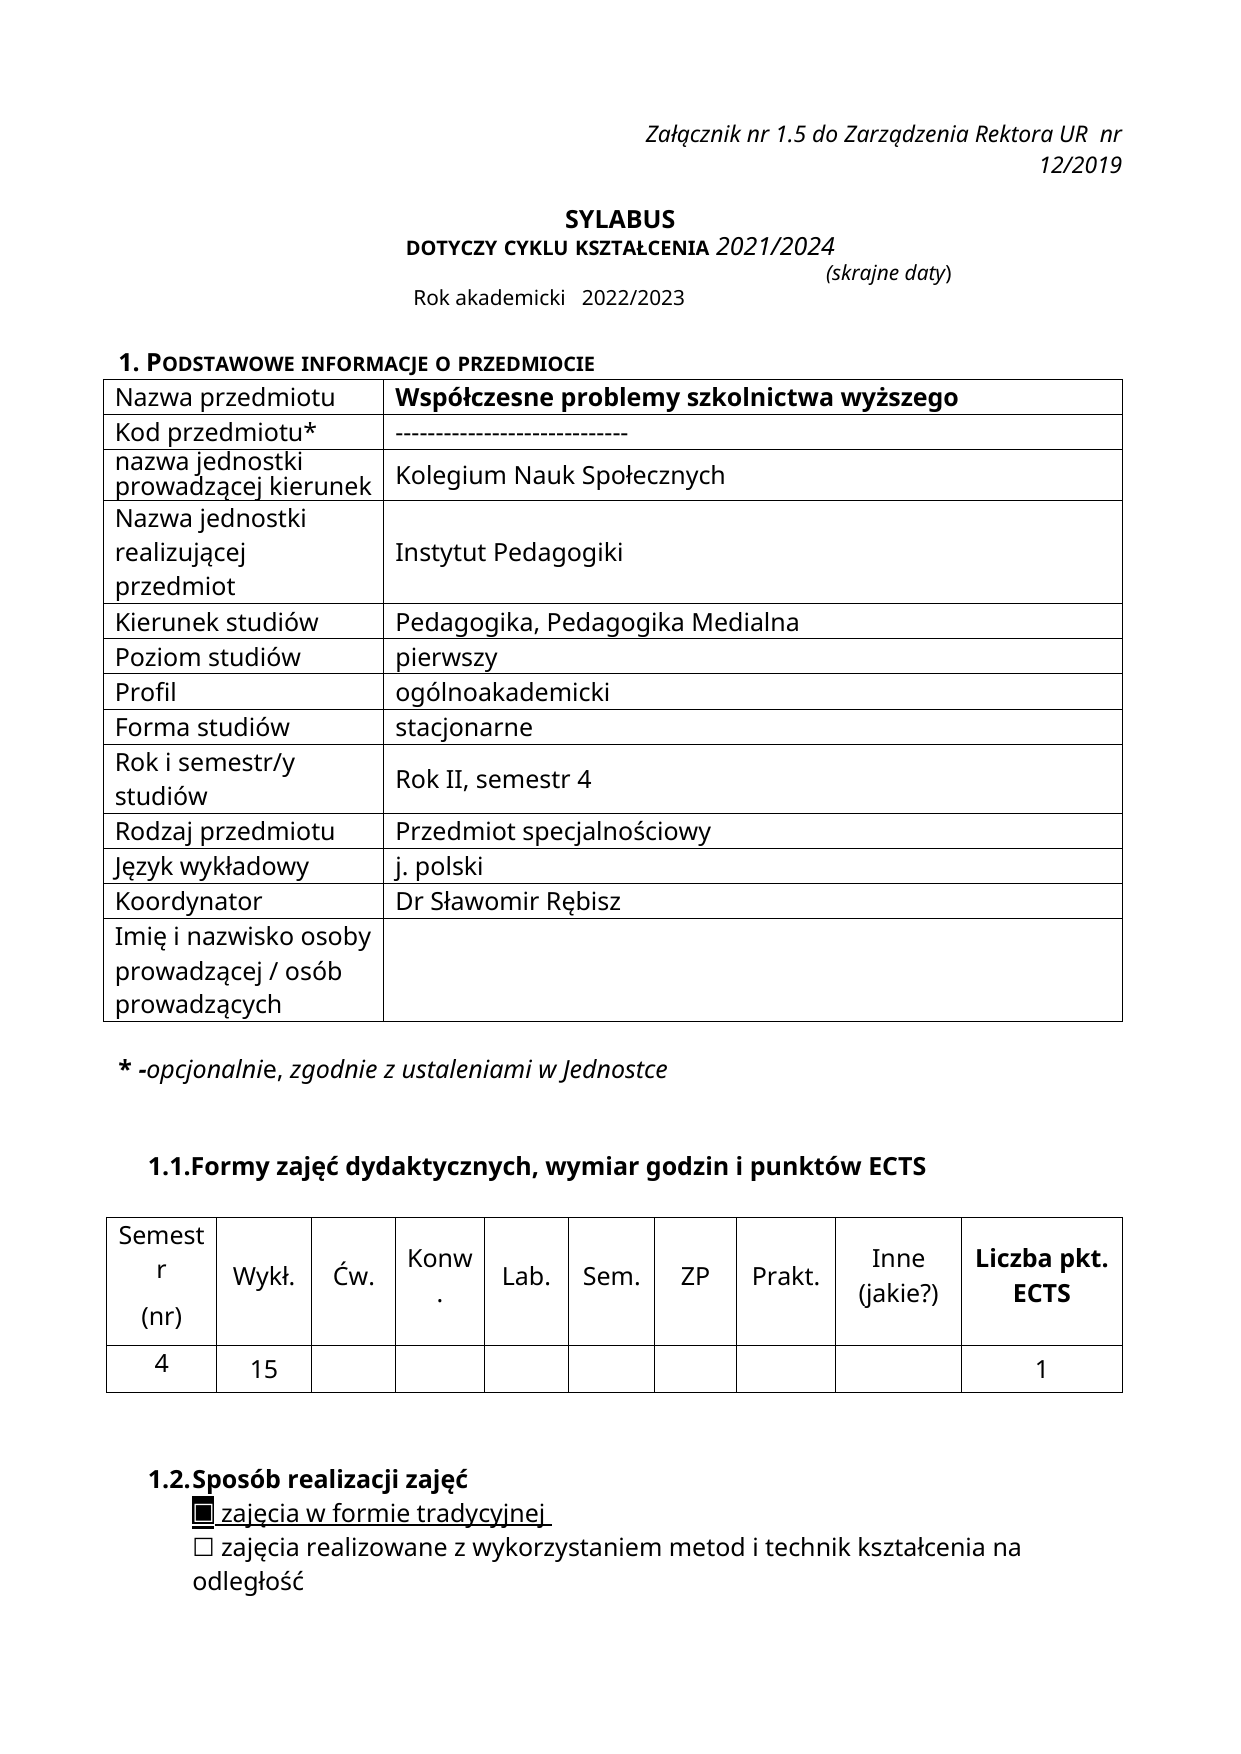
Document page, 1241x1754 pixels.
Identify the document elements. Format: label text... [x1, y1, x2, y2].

table_header Współczesne problemy szkolnictwa wyższego [384, 380, 1122, 414]
text (skrajne daty) [118, 261, 1122, 286]
table_header Nazwa przedmiotu [104, 380, 383, 414]
table_cell j. polski [384, 849, 1122, 883]
text 1.1.Formy zajęć dydaktycznych, wymiar godzin i punktów ECTS [148, 1149, 1122, 1183]
table_cell Rodzaj przedmiotu [104, 814, 383, 848]
table_cell Nazwa jednostki realizującej przedmiot [104, 501, 383, 603]
table_cell Kolegium Nauk Społecznych [384, 450, 1122, 500]
text 1.2. Sposób realizacji zajęć [148, 1461, 1122, 1496]
table_cell Profil [104, 674, 383, 708]
text dotyczy cyklu kształcenia 2021/2024 [118, 236, 1122, 261]
table_cell Przedmiot specjalnościowy [384, 814, 1122, 848]
table_header Semestr (nr) [107, 1218, 216, 1345]
table_cell [836, 1346, 961, 1392]
table_cell Kod przedmiotu* [104, 415, 383, 449]
table_cell [737, 1346, 835, 1392]
table_cell Poziom studiów [104, 639, 383, 673]
table_cell 4 [107, 1346, 216, 1392]
table_cell ogólnoakademicki [384, 674, 1122, 708]
table_header Ćw. [312, 1218, 395, 1345]
table_cell [384, 919, 1122, 1021]
table_header Sem. [569, 1218, 654, 1345]
text Rok akademicki 2022/2023 [118, 286, 1122, 311]
table_cell Język wykładowy [104, 849, 383, 883]
table_cell Dr Sławomir Rębisz [384, 884, 1122, 918]
table_cell Rok II, semestr 4 [384, 745, 1122, 813]
table_cell 1 [962, 1346, 1122, 1392]
table_cell Imię i nazwisko osoby prowadzącej / osób prowadzących [104, 919, 383, 1021]
table_cell Koordynator [104, 884, 383, 918]
table_cell 15 [217, 1346, 311, 1392]
table_header Prakt. [737, 1218, 835, 1345]
table_cell Instytut Pedagogiki [384, 501, 1122, 603]
table_cell [655, 1346, 736, 1392]
table_cell [485, 1346, 568, 1392]
text * -opcjonalnie, zgodnie z ustaleniami w Jednostce [118, 1051, 1122, 1086]
table_cell Rok i semestr/y studiów [104, 745, 383, 813]
text Załącznik nr 1.5 do Zarządzenia Rektora UR nr 12/2019 [118, 118, 1122, 181]
table_cell pierwszy [384, 639, 1122, 673]
table_cell [396, 1346, 484, 1392]
table_cell [312, 1346, 395, 1392]
table_cell Kierunek studiów [104, 604, 383, 638]
table_header Konw. [396, 1218, 484, 1345]
table_cell [569, 1346, 654, 1392]
text 1. Podstawowe informacje o przedmiocie [118, 344, 1122, 379]
table_cell ----------------------------- [384, 415, 1122, 449]
table_header Inne (jakie?) [836, 1218, 961, 1345]
table_header Liczba pkt. ECTS [962, 1218, 1122, 1345]
table_cell stacjonarne [384, 710, 1122, 743]
table_cell Pedagogika, Pedagogika Medialna [384, 604, 1122, 638]
text ☐ zajęcia w formie tradycyjnej [214, 1496, 1122, 1529]
table_header Lab. [485, 1218, 568, 1345]
text SYLABUS [118, 201, 1122, 236]
table_header Wykł. [217, 1218, 311, 1345]
table_header ZP [655, 1218, 736, 1345]
text ☐ zajęcia realizowane z wykorzystaniem metod i technik kształcenia na odległość [192, 1529, 1122, 1598]
table_cell Forma studiów [104, 710, 383, 743]
table_cell nazwa jednostki prowadzącej kierunek [104, 450, 383, 500]
